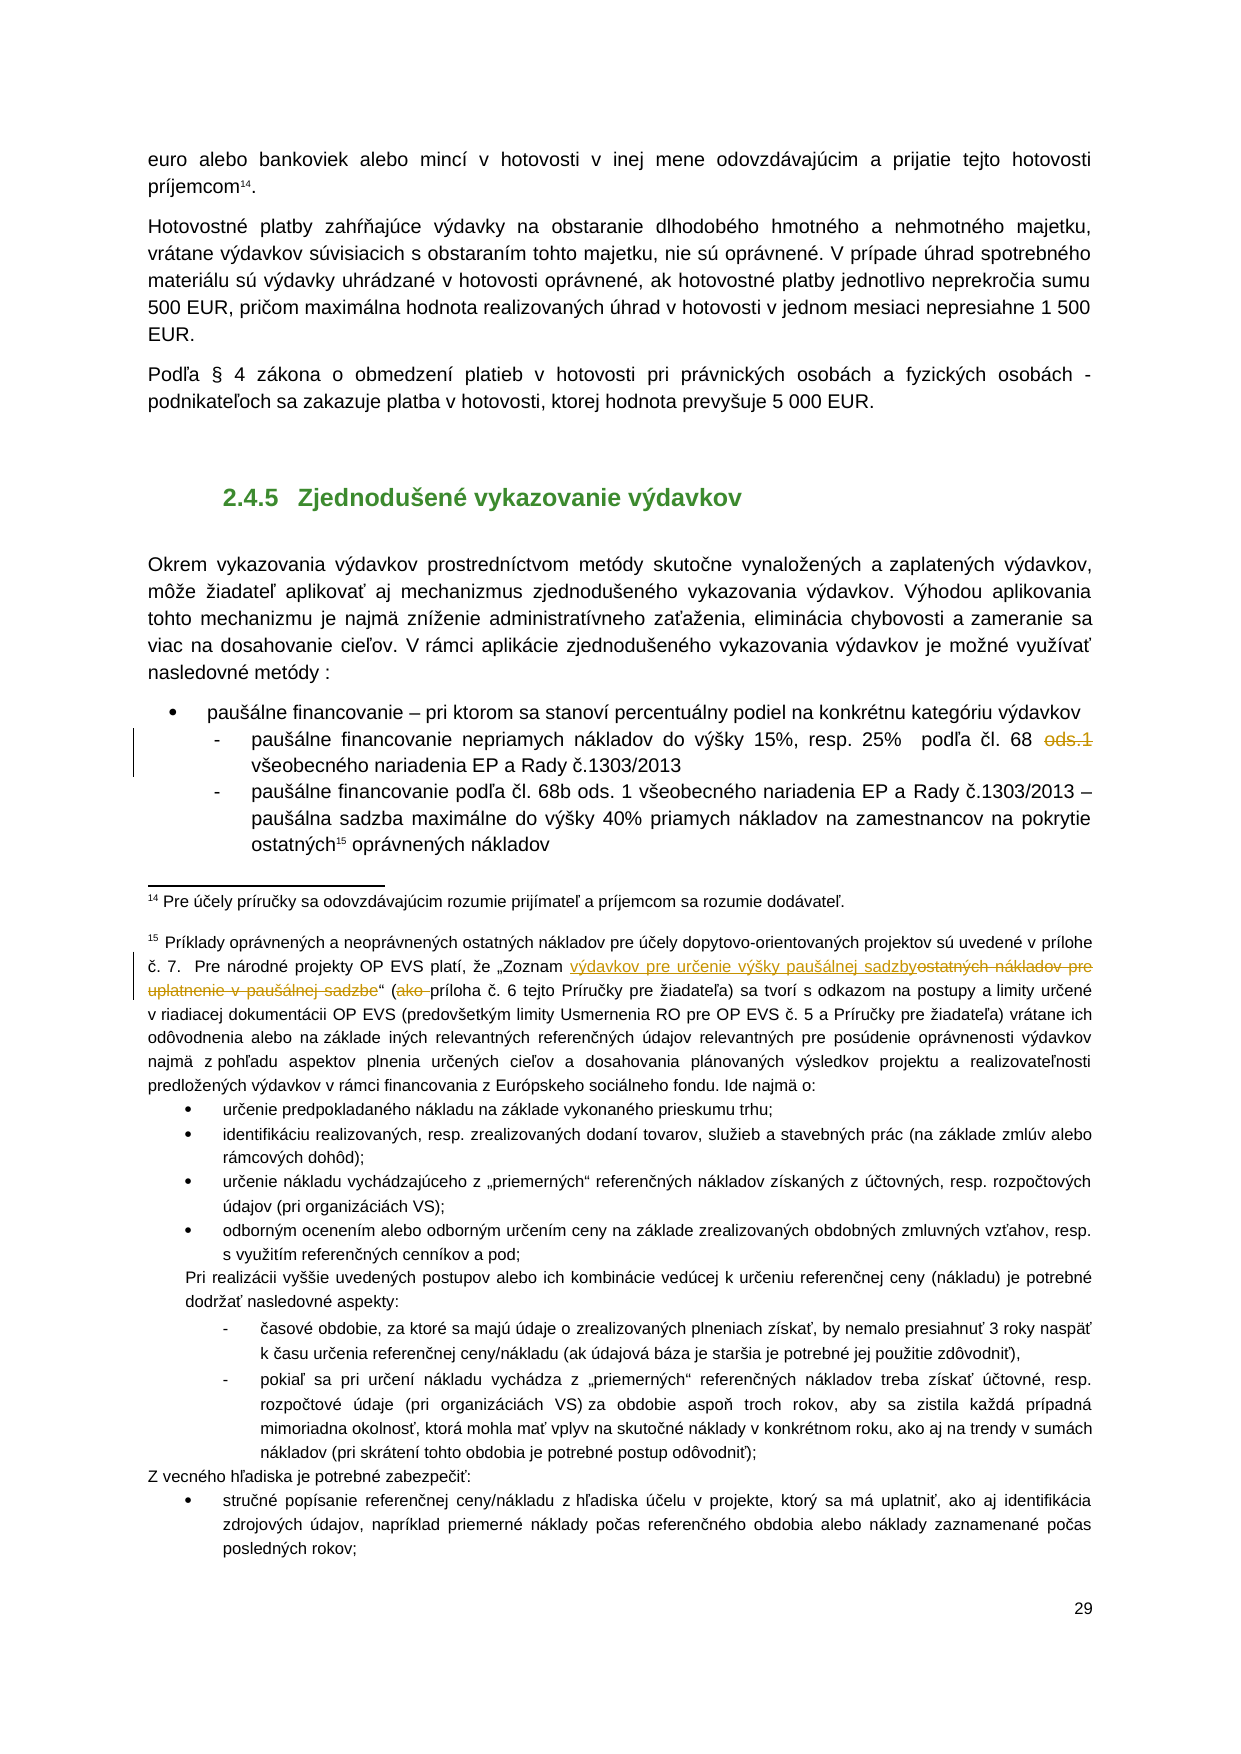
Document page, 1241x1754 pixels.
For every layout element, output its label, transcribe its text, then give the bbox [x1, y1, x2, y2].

list paušálne financovanie nepriamych nákladov do výšky 15%, resp. 25% podľa čl. 68 všeobecného nariadenia EP a Rady č.1303/2013 [214, 728, 1092, 777]
list paušálne financovanie podľa čl. 68b ods. 1 všeobecného nariadenia EP a Rady č.1303/2013 – paušálna sadzba maximálne do výšky 40% priamych nákladov na zamestnancov na pokrytie ostatných oprávnených nákladov [214, 780, 1092, 855]
subtitle 2.4.5 Zjednodušené vykazovanie výdavkov [223, 482, 1092, 511]
text Okrem vykazovania výdavkov prostredníctvom metódy skutočne vynaložených a zaplatených výdavkov, môže žiadateľ aplikovať aj mechanizmus zjednodušeného vykazovania výdavkov. Výhodou aplikovania tohto mechanizmu je najmä zníženie administratívneho zaťaženia, eliminácia chybovosti a zameranie sa viac na dosahovanie cieľov. V rámci aplikácie zjednodušeného vykazovania výdavkov je možné využívať nasledovné metódy : [148, 552, 1092, 684]
text Hotovostné platby zahŕňajúce výdavky na obstaranie dlhodobého hmotného a nehmotného majetku, vrátane výdavkov súvisiacich s obstaraním tohto majetku, nie sú oprávnené. V prípade úhrad spotrebného materiálu sú výdavky uhrádzané v hotovosti oprávnené, ak hotovostné platby jednotlivo neprekročia sumu 500 EUR, pričom maximálna hodnota realizovaných úhrad v hotovosti v jednom mesiaci nepresiahne 1 500 EUR. [148, 214, 1092, 346]
list paušálne financovanie – pri ktorom sa stanoví percentuálny podiel na konkrétnu kategóriu výdavkov [169, 701, 1092, 724]
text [148, 148, 1092, 198]
text Podľa § 4 zákona o obmedzení platieb v hotovosti pri právnických osobách a fyzických osobách - podnikateľoch sa zakazuje platba v hotovosti, ktorej hodnota prevyšuje 5 000 EUR. [148, 363, 1092, 413]
